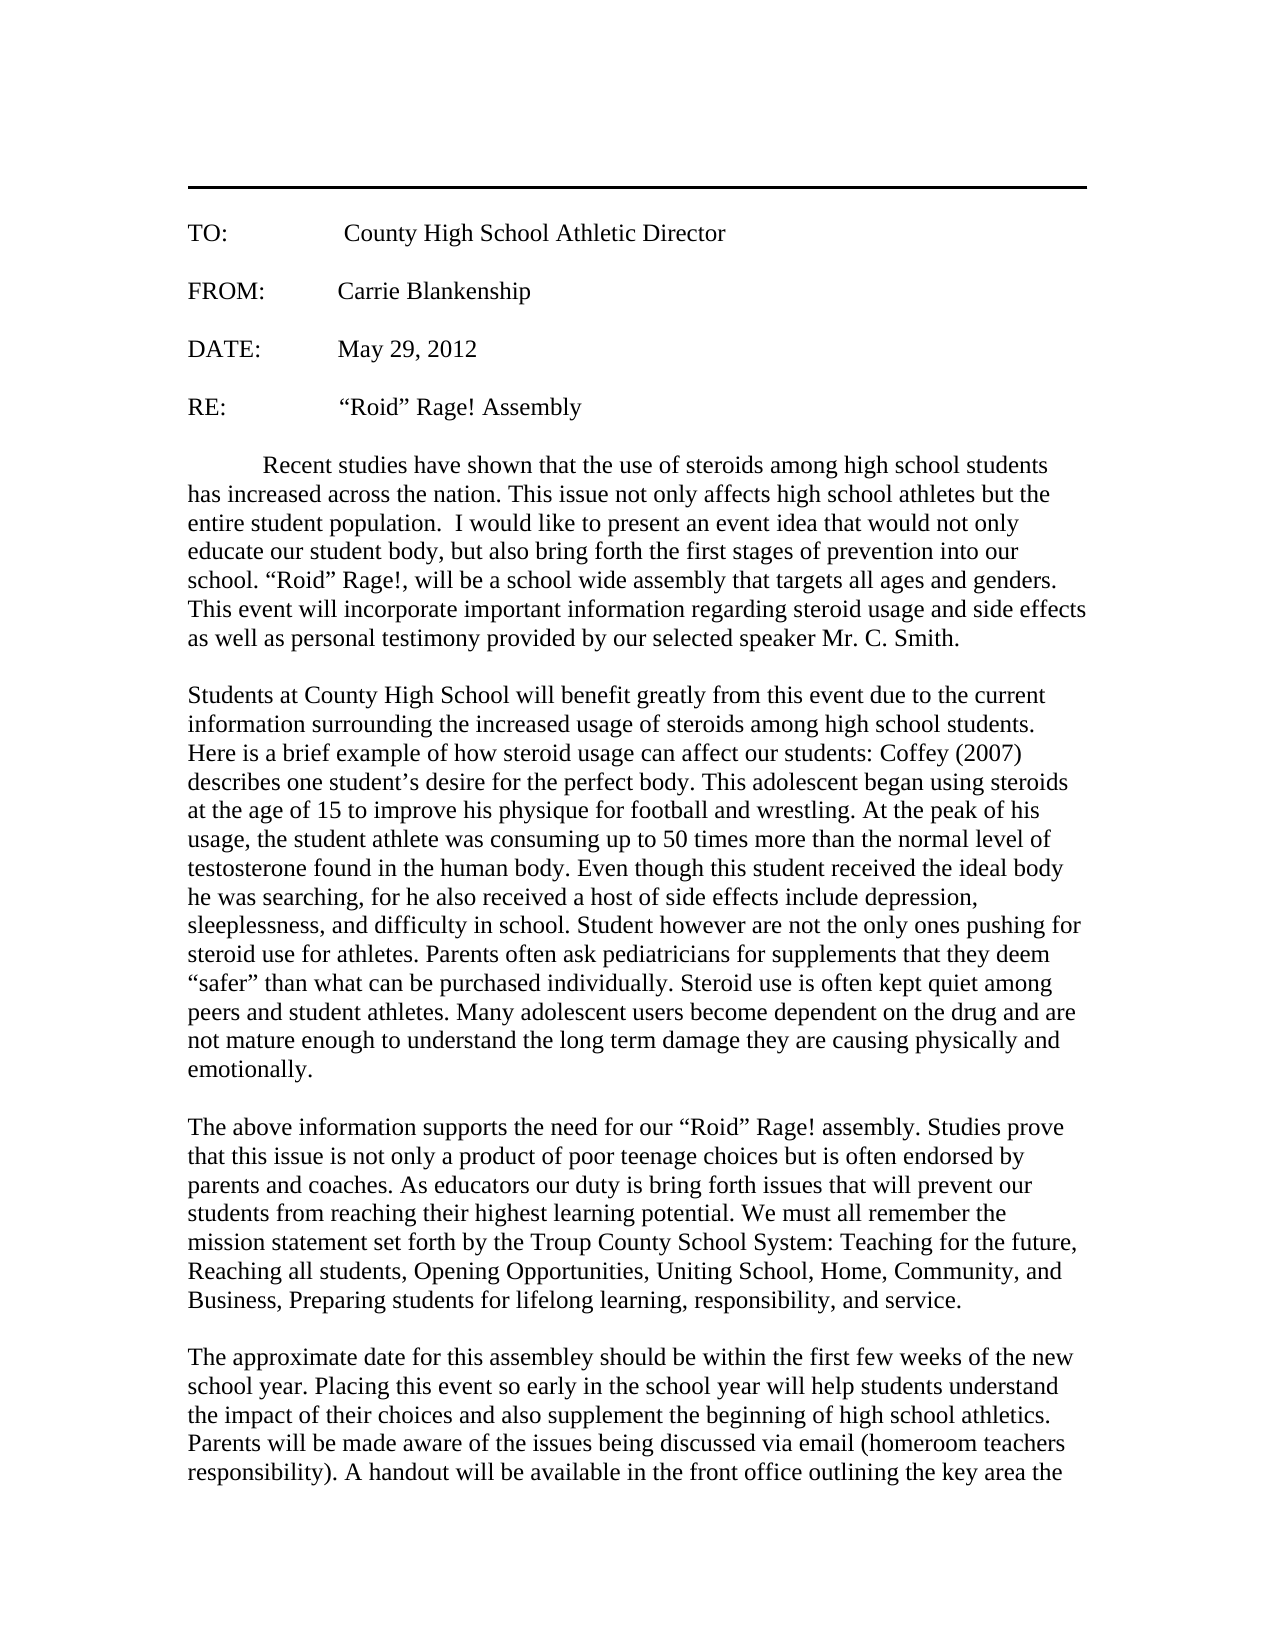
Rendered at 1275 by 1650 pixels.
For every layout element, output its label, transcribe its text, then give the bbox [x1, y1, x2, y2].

text Recent studies have shown that the use of steroids among high school students has increased across the nation. This issue not only affects high school athletes but the entire student population. I would like to present an event idea that would not only educate our student body, but also bring forth the first stages of prevention into our school. “Roid” Rage!, will be a school wide assembly that targets all ages and genders. This event will incorporate important information regarding steroid usage and side effects as well as personal testimony provided by our selected speaker Mr. C. Smith. [187, 450, 1087, 651]
text RE: “Roid” Rage! Assembly [187, 392, 1087, 421]
text The above information supports the need for our “Roid” Rage! assembly. Studies prove that this issue is not only a product of poor teenage choices but is often endorsed by parents and coaches. As educators our duty is bring forth issues that will prevent our students from reaching their highest learning potential. We must all remember the mission statement set forth by the Troup County School System: Teaching for the future, Reaching all students, Opening Opportunities, Uniting School, Home, Community, and Business, Preparing students for lifelong learning, responsibility, and service. [187, 1112, 1087, 1313]
text Students at County High School will benefit greatly from this event due to the current information surrounding the increased usage of steroids among high school students. Here is a brief example of how steroid usage can affect our students: Coffey (2007) describes one student’s desire for the perfect body. This adolescent began using steroids at the age of 15 to improve his physique for football and wrestling. At the peak of his usage, the student athlete was consuming up to 50 times more than the normal level of testosterone found in the human body. Even though this student received the ideal body he was searching, for he also received a host of side effects include depression, sleeplessness, and difficulty in school. Student however are not the only ones pushing for steroid use for athletes. Parents often ask pediatricians for supplements that they deem “safer” than what can be purchased individually. Steroid use is often kept quiet among peers and student athletes. Many adolescent users become dependent on the drug and are not mature enough to understand the long term damage they are causing physically and emotionally. [187, 681, 1087, 1083]
text TO: County High School Athletic Director [187, 218, 1087, 247]
text DATE: May 29, 2012 [187, 334, 1087, 363]
text FROM: Carrie Blankenship [187, 276, 1087, 305]
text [187, 1342, 1087, 1486]
